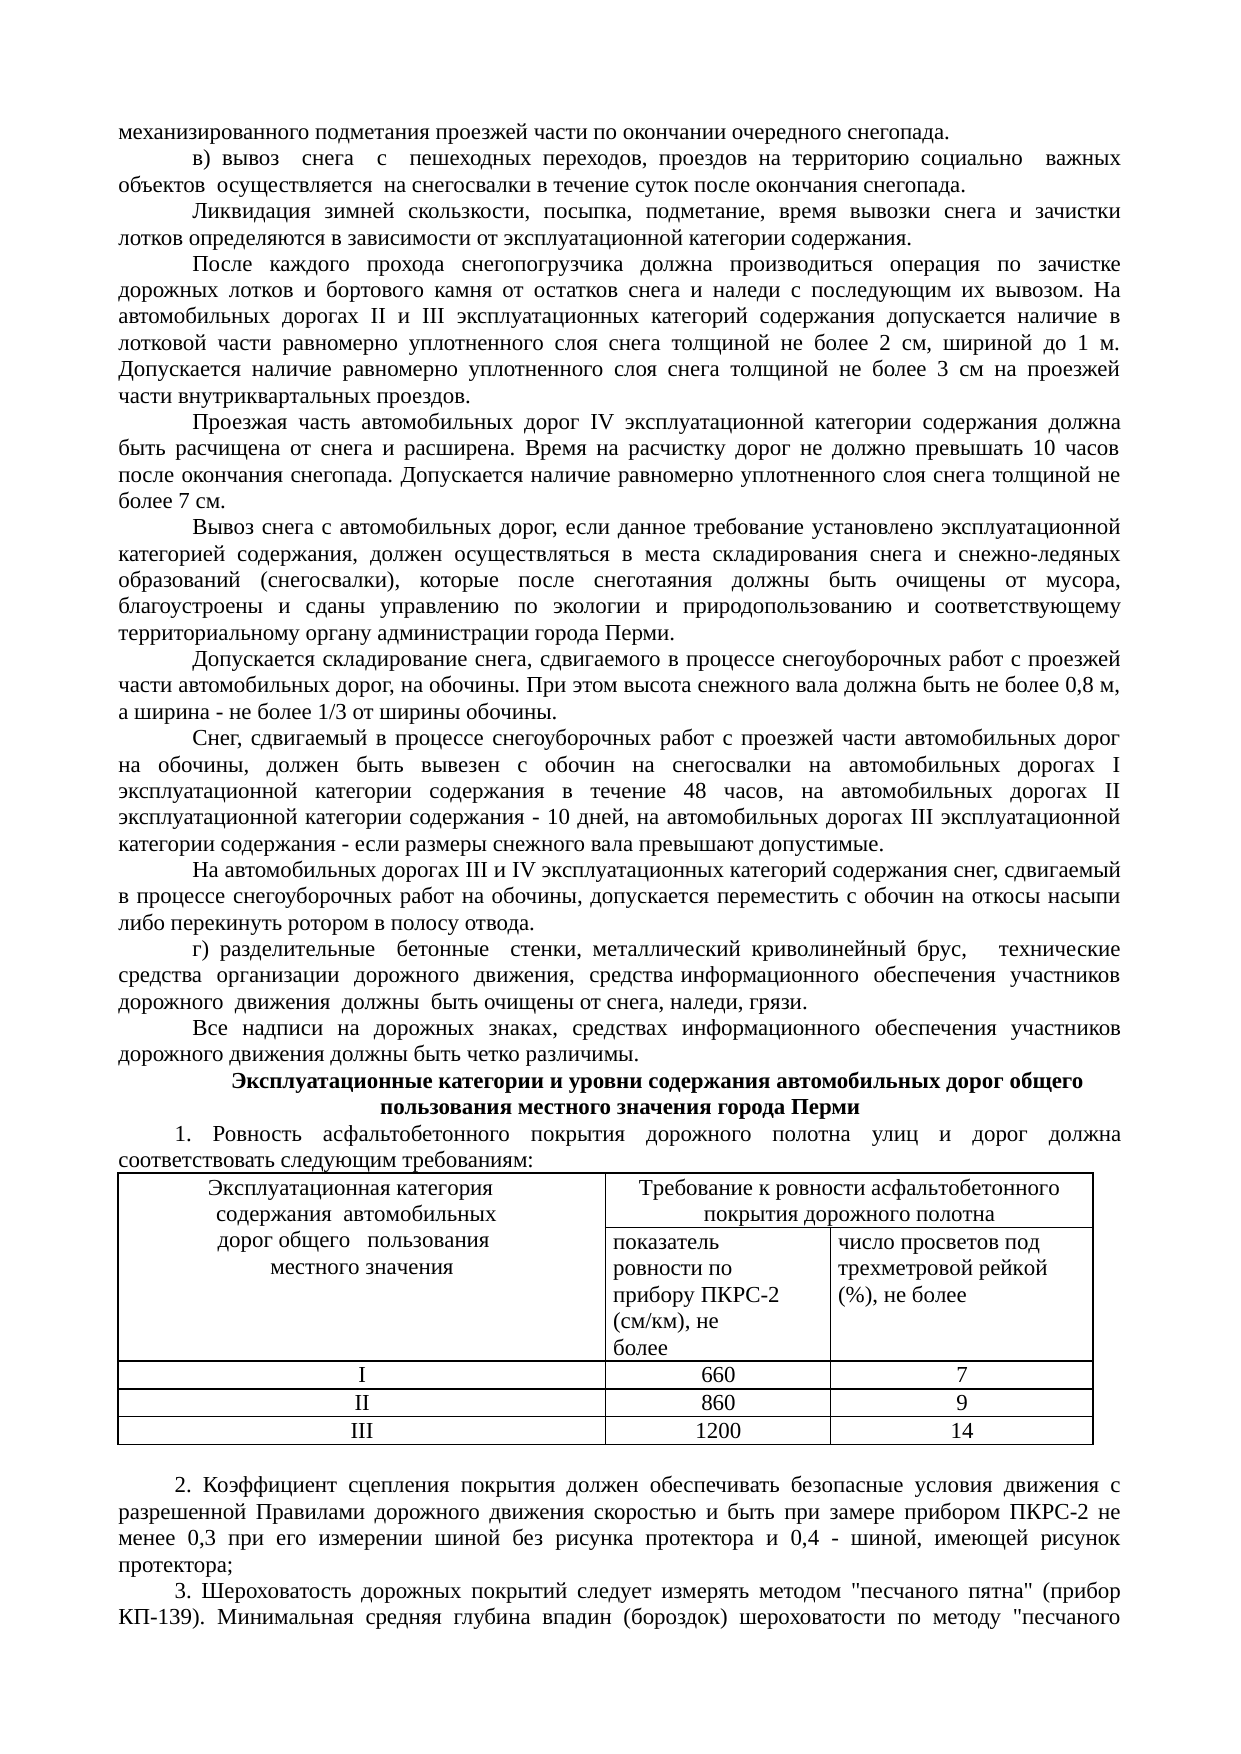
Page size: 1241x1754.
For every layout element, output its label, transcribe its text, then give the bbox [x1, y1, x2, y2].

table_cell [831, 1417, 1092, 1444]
text в) вывоз снега с пешеходных переходов, проездов на территорию социально важных объектов осуществляется на снегосвалки в течение суток после окончания снегопада. [118, 144, 1122, 197]
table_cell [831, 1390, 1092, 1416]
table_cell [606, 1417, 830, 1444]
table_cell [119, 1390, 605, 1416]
text Вывоз снега с автомобильных дорог, если данное требование установлено эксплуатационной категорией содержания, должен осуществляться в места складирования снега и снежно-ледяных образований (снегосвалки), которые после снеготаяния должны быть очищены от мусора, благоустроены и сданы управлению по экологии и природопользованию и соответствующему территориальному органу администрации города Перми. [118, 513, 1122, 645]
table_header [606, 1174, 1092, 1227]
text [118, 1577, 1122, 1630]
text г) разделительные бетонные стенки, металлический криволинейный брус, технические средства организации дорожного движения, средства информационного обеспечения участников дорожного движения должны быть очищены от снега, наледи, грязи. [118, 935, 1122, 1014]
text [118, 118, 1122, 144]
text Ликвидация зимней скользкости, посыпка, подметание, время вывозки снега и зачистки лотков определяются в зависимости от эксплуатационной категории содержания. [118, 197, 1122, 250]
text Допускается складирование снега, сдвигаемого в процессе снегоуборочных работ с проезжей части автомобильных дорог, на обочины. При этом высота снежного вала должна быть не более 0,8 м, а ширина - не более 1/3 от ширины обочины. [118, 645, 1122, 724]
text После каждого прохода снегопогрузчика должна производиться операция по зачистке дорожных лотков и бортового камня от остатков снега и наледи с последующим их вывозом. На автомобильных дорогах II и III эксплуатационных категорий содержания допускается наличие в лотковой части равномерно уплотненного слоя снега толщиной не более 2 см, шириной до 1 м. Допускается наличие равномерно уплотненного слоя снега толщиной не более 3 см на проезжей части внутриквартальных проездов. [118, 250, 1122, 408]
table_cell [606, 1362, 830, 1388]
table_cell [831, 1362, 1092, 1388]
text Все надписи на дорожных знаках, средствах информационного обеспечения участников дорожного движения должны быть четко различимы. [118, 1014, 1122, 1067]
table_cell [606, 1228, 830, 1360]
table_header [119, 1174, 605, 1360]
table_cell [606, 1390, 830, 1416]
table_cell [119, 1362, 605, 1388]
text На автомобильных дорогах III и IV эксплуатационных категорий содержания снег, сдвигаемый в процессе снегоуборочных работ на обочины, допускается переместить с обочин на откосы насыпи либо перекинуть ротором в полосу отвода. [118, 856, 1122, 935]
text Эксплуатационные категории и уровни содержания автомобильных дорог общего пользования местного значения города Перми [118, 1067, 1122, 1119]
text 1. Ровность асфальтобетонного покрытия дорожного полотна улиц и дорог должна соответствовать следующим требованиям: [118, 1119, 1122, 1172]
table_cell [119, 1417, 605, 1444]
text Снег, сдвигаемый в процессе снегоуборочных работ с проезжей части автомобильных дорог на обочины, должен быть вывезен с обочин на снегосвалки на автомобильных дорогах I эксплуатационной категории содержания в течение 48 часов, на автомобильных дорогах II эксплуатационной категории содержания - 10 дней, на автомобильных дорогах III эксплуатационной категории содержания - если размеры снежного вала превышают допустимые. [118, 724, 1122, 856]
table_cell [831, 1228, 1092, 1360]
text 2. Коэффициент сцепления покрытия должен обеспечивать безопасные условия движения с разрешенной Правилами дорожного движения скоростью и быть при замере прибором ПКРС-2 не менее 0,3 при его измерении шиной без рисунка протектора и 0,4 - шиной, имеющей рисунок протектора; [118, 1472, 1122, 1577]
text Проезжая часть автомобильных дорог IV эксплуатационной категории содержания должна быть расчищена от снега и расширена. Время на расчистку дорог не должно превышать 10 часов после окончания снегопада. Допускается наличие равномерно уплотненного слоя снега толщиной не более 7 см. [118, 408, 1122, 513]
